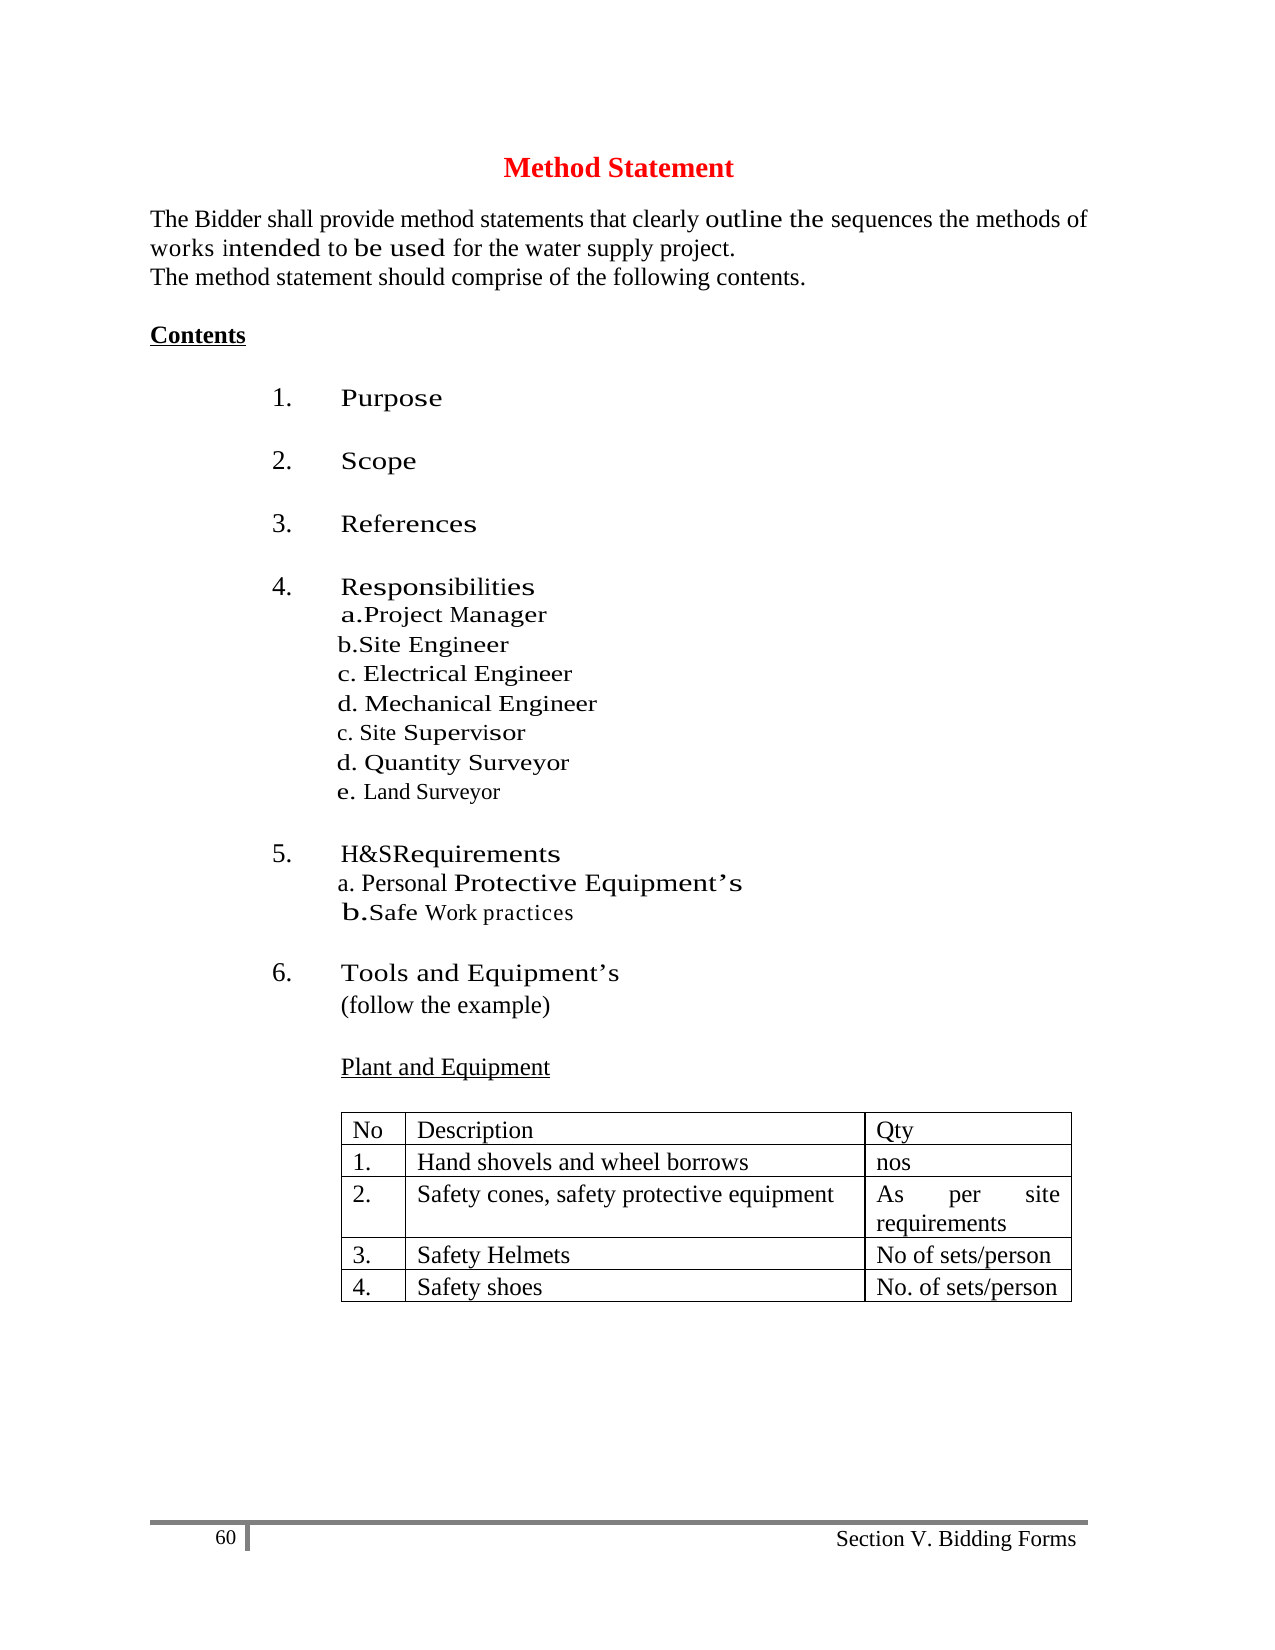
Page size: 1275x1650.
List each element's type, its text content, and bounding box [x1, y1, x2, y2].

table_cell 1. [342, 1145, 405, 1176]
list Scope [272, 444, 1087, 475]
text d. Mechanical Engineer [337, 690, 1087, 716]
table_cell 3. [342, 1238, 405, 1269]
text Contents [150, 320, 1087, 349]
text b.Site Engineer [337, 631, 1087, 657]
subtitle Method Statement [150, 150, 1087, 183]
list References [272, 507, 1087, 538]
text c. Electrical Engineer [337, 660, 1087, 687]
list H&SRequirements [272, 837, 1087, 868]
table_header No [342, 1113, 405, 1144]
table_cell No of sets/person [866, 1238, 1071, 1269]
table_cell As per site requirements [866, 1177, 1071, 1237]
text The method statement should comprise of the following contents. [150, 262, 1087, 291]
table_header Qty [866, 1113, 1071, 1144]
text d. Quantity Surveyor [150, 749, 1087, 775]
text e. Land Surveyor [150, 778, 1087, 804]
table_cell Hand shovels and wheel borrows [406, 1145, 864, 1176]
table_cell 2. [342, 1177, 405, 1237]
table_cell Safety cones, safety protective equipment [406, 1177, 864, 1237]
table_cell 4. [342, 1270, 405, 1301]
text Plant and Equipment [341, 1052, 1087, 1081]
table_cell Safety shoes [406, 1270, 864, 1301]
table_cell Safety Helmets [406, 1238, 864, 1269]
list Purpose [272, 381, 1087, 412]
text c. Site Supervisor [150, 719, 1087, 746]
list Responsibilities [272, 570, 1087, 601]
table_cell No. of sets/person [866, 1270, 1071, 1301]
list Tools and Equipment’s [272, 956, 1087, 987]
text a. Personal Protective Equipment’s [337, 868, 1087, 897]
list a.Project Manager [341, 601, 1087, 628]
text (follow the example) [341, 990, 1087, 1018]
table_header Description [406, 1113, 864, 1144]
text b.Safe Work practices [224, 897, 1087, 925]
text The Bidder shall provide method statements that clearly outline the sequences the methods of works intended to be used for the water supply project. [150, 204, 1087, 262]
table_cell nos [866, 1145, 1071, 1176]
